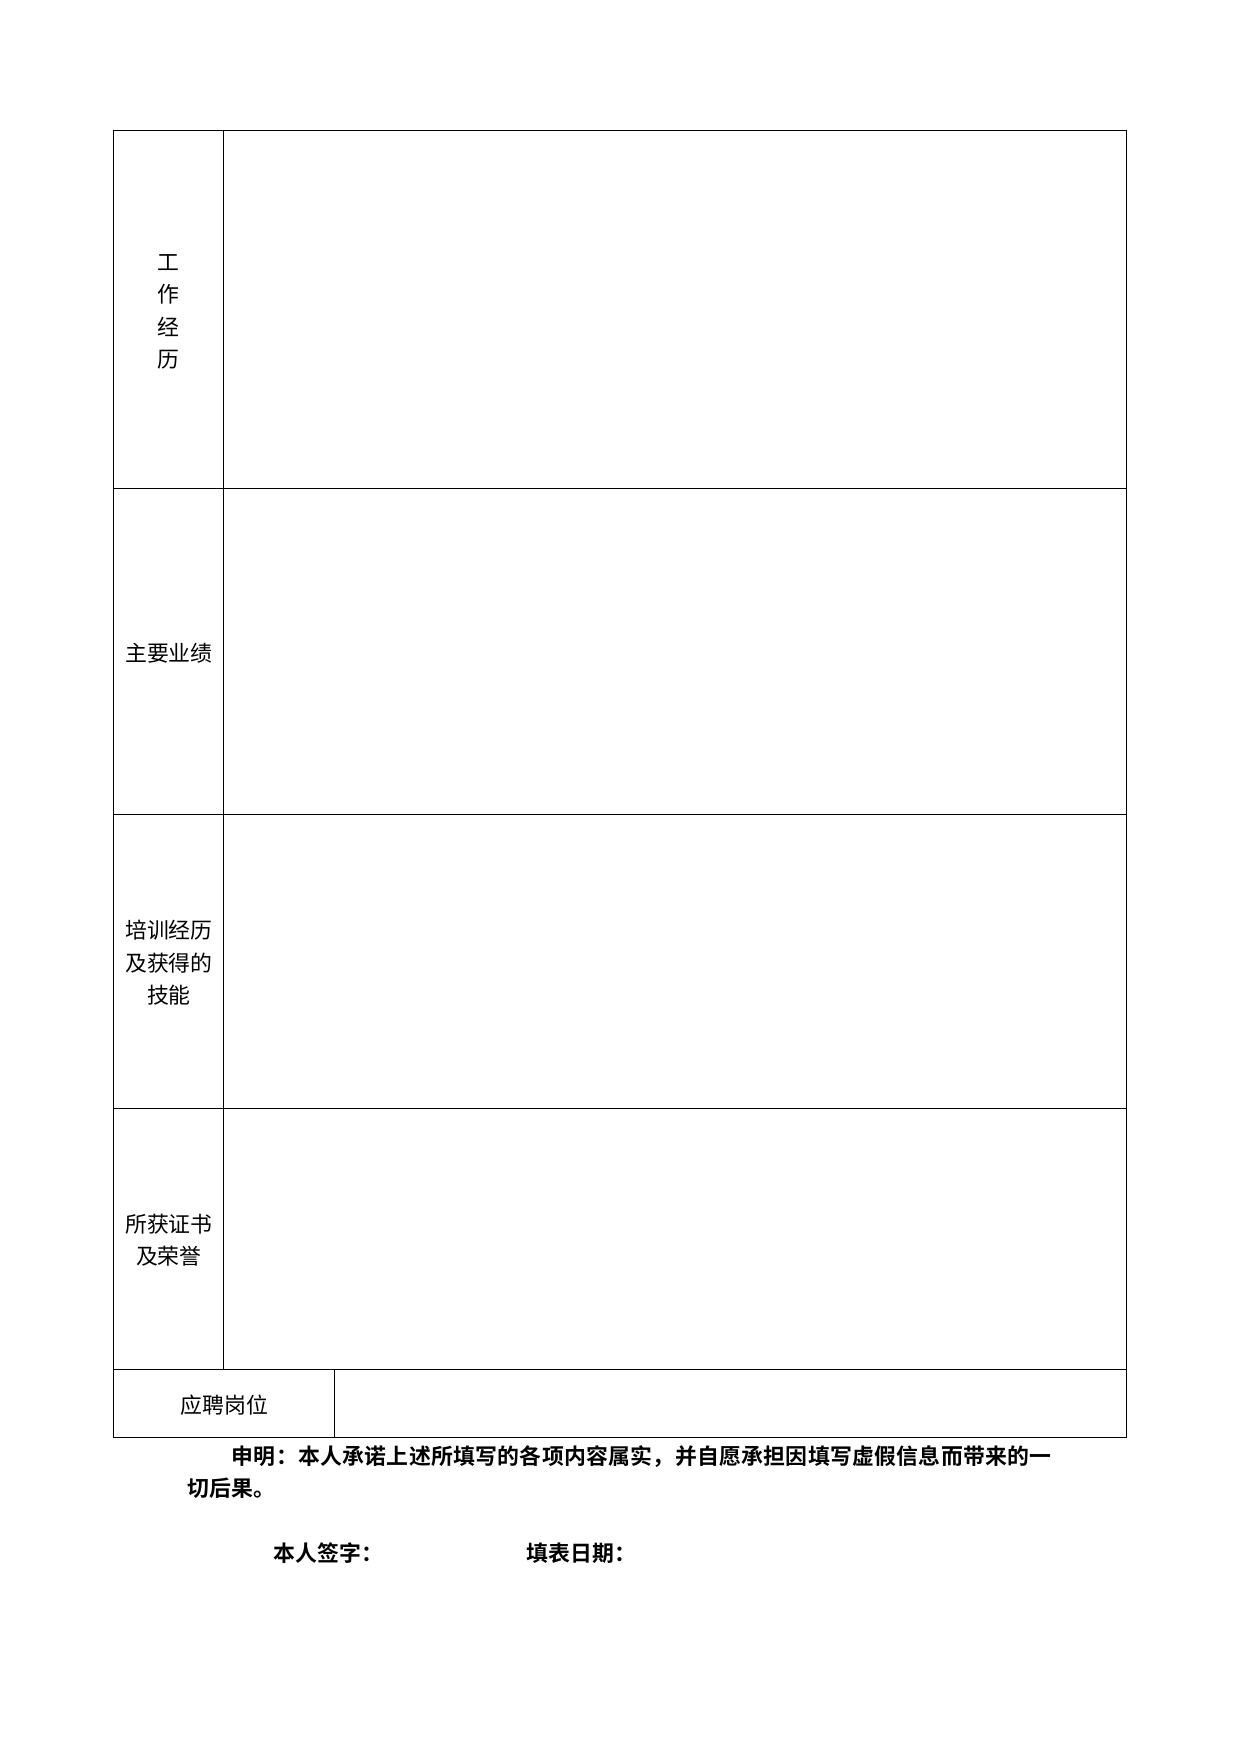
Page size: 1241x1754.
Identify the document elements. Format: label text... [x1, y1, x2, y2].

table_cell [335, 1370, 1126, 1437]
table_cell [224, 131, 1126, 488]
table_cell 所获证书及荣誉 [114, 1109, 223, 1369]
table_cell [224, 1109, 1126, 1369]
table_cell 工 作 经 历 [114, 131, 223, 488]
table_cell [224, 489, 1126, 814]
table_cell 主要业绩 [114, 489, 223, 814]
text 本人签字： 填表日期： [187, 1536, 1053, 1568]
text 申明：本人承诺上述所填写的各项内容属实，并自愿承担因填写虚假信息而带来的一切后果。 [187, 1438, 1053, 1503]
table_cell 应聘岗位 [114, 1370, 334, 1437]
table_cell 培训经历及获得的技能 [114, 815, 223, 1108]
table_cell [224, 815, 1126, 1108]
